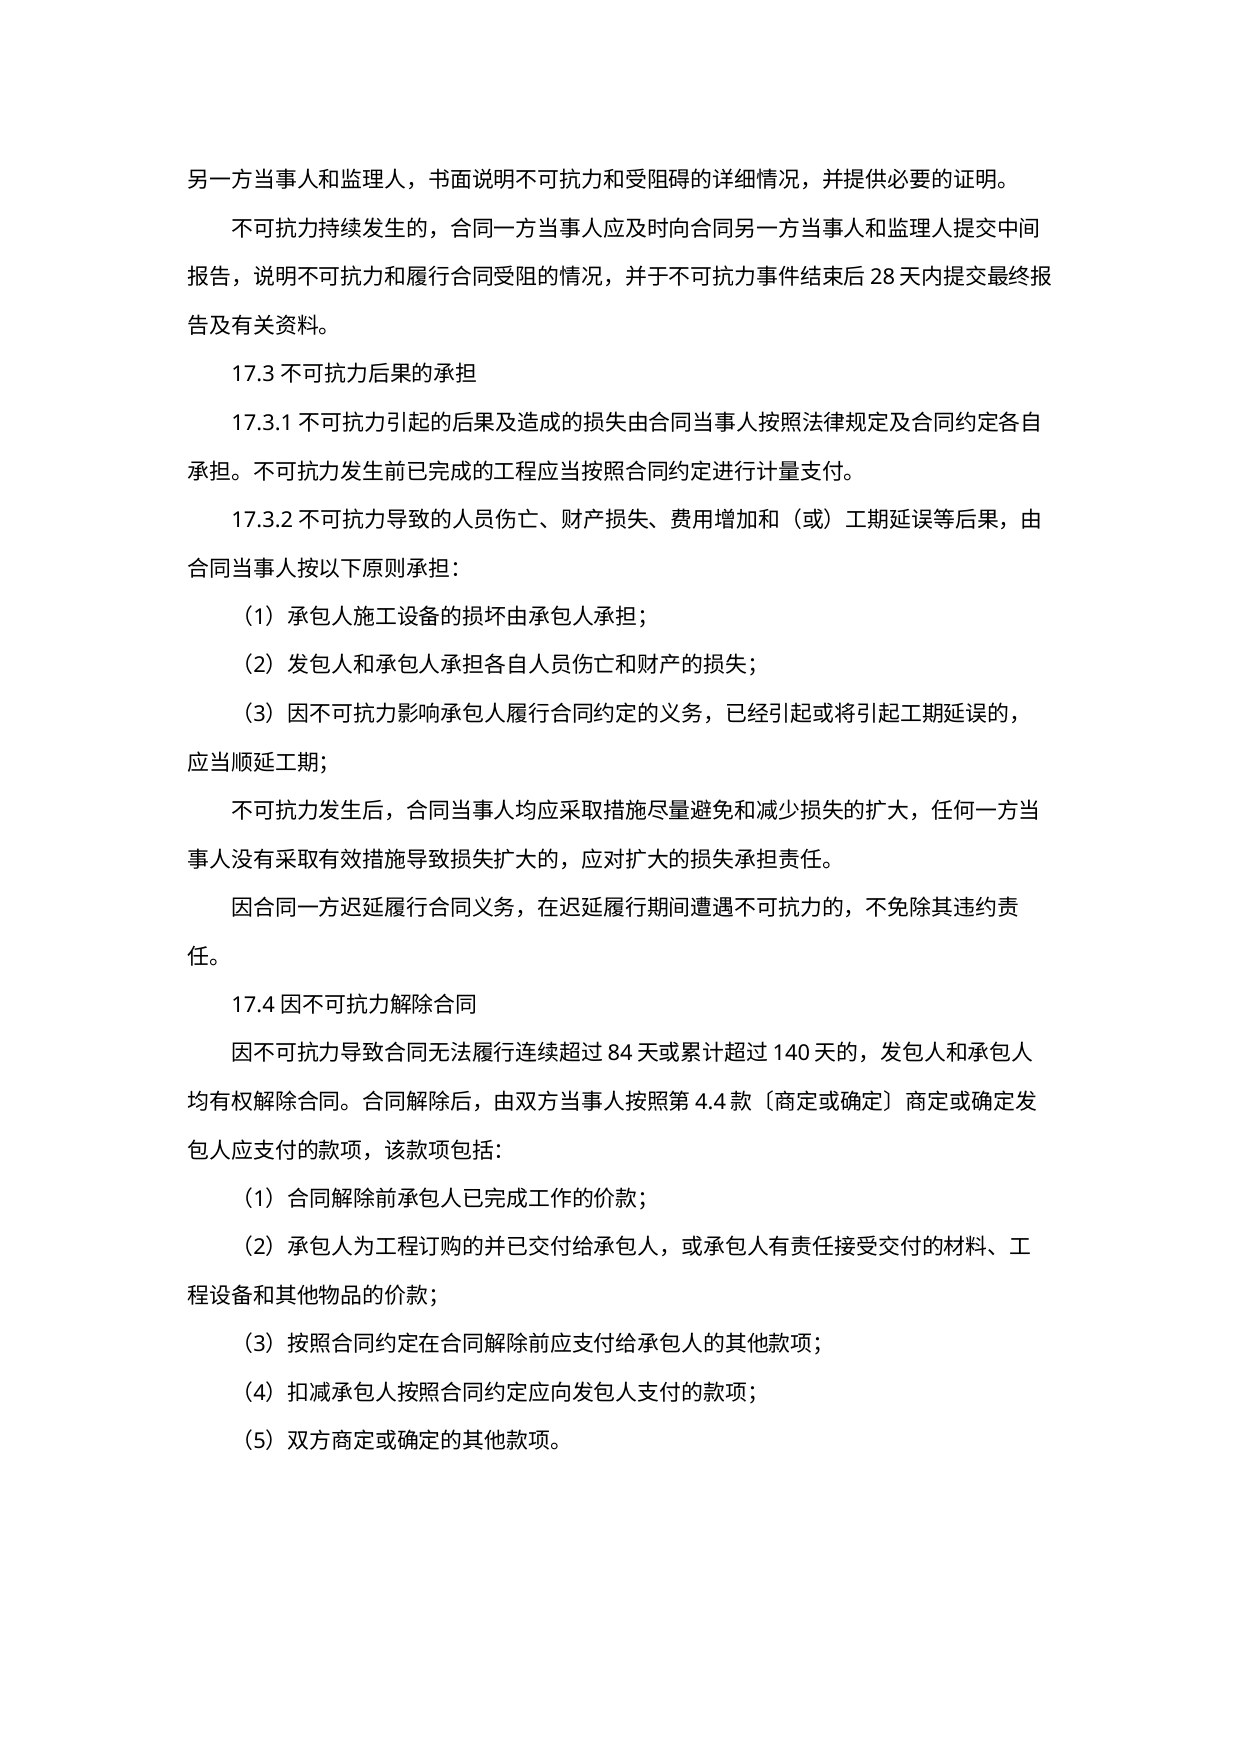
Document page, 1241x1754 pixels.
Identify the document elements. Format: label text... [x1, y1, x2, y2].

text 不可抗力发生后，合同当事人均应采取措施尽量避免和减少损失的扩大，任何一方当事人没有采取有效措施导致损失扩大的，应对扩大的损失承担责任。 [187, 792, 1053, 874]
subtitle 17.4 因不可抗力解除合同 [187, 987, 1053, 1019]
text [187, 162, 1053, 194]
text 17.3.2 不可抗力导致的人员伤亡、财产损失、费用增加和（或）工期延误等后果，由合同当事人按以下原则承担： [187, 502, 1053, 583]
text （2）发包人和承包人承担各自人员伤亡和财产的损失； [187, 647, 1053, 679]
text 因不可抗力导致合同无法履行连续超过84天或累计超过140天的，发包人和承包人均有权解除合同。合同解除后，由双方当事人按照第4.4款〔商定或确定〕商定或确定发包人应支付的款项，该款项包括： [187, 1035, 1053, 1165]
subtitle 17.3 不可抗力后果的承担 [187, 356, 1053, 389]
text （5）双方商定或确定的其他款项。 [187, 1423, 1053, 1455]
text 17.3.1 不可抗力引起的后果及造成的损失由合同当事人按照法律规定及合同约定各自承担。不可抗力发生前已完成的工程应当按照合同约定进行计量支付。 [187, 404, 1053, 486]
text （1）承包人施工设备的损坏由承包人承担； [187, 599, 1053, 631]
text 不可抗力持续发生的，合同一方当事人应及时向合同另一方当事人和监理人提交中间报告，说明不可抗力和履行合同受阻的情况，并于不可抗力事件结束后28天内提交最终报告及有关资料。 [187, 210, 1053, 340]
text （4）扣减承包人按照合同约定应向发包人支付的款项； [187, 1374, 1053, 1407]
text （2）承包人为工程订购的并已交付给承包人，或承包人有责任接受交付的材料、工程设备和其他物品的价款； [187, 1229, 1053, 1310]
text （1）合同解除前承包人已完成工作的价款； [187, 1181, 1053, 1213]
text （3）按照合同约定在合同解除前应支付给承包人的其他款项； [187, 1326, 1053, 1359]
text 因合同一方迟延履行合同义务，在迟延履行期间遭遇不可抗力的，不免除其违约责任。 [187, 889, 1053, 971]
text （3）因不可抗力影响承包人履行合同约定的义务，已经引起或将引起工期延误的，应当顺延工期； [187, 695, 1053, 777]
